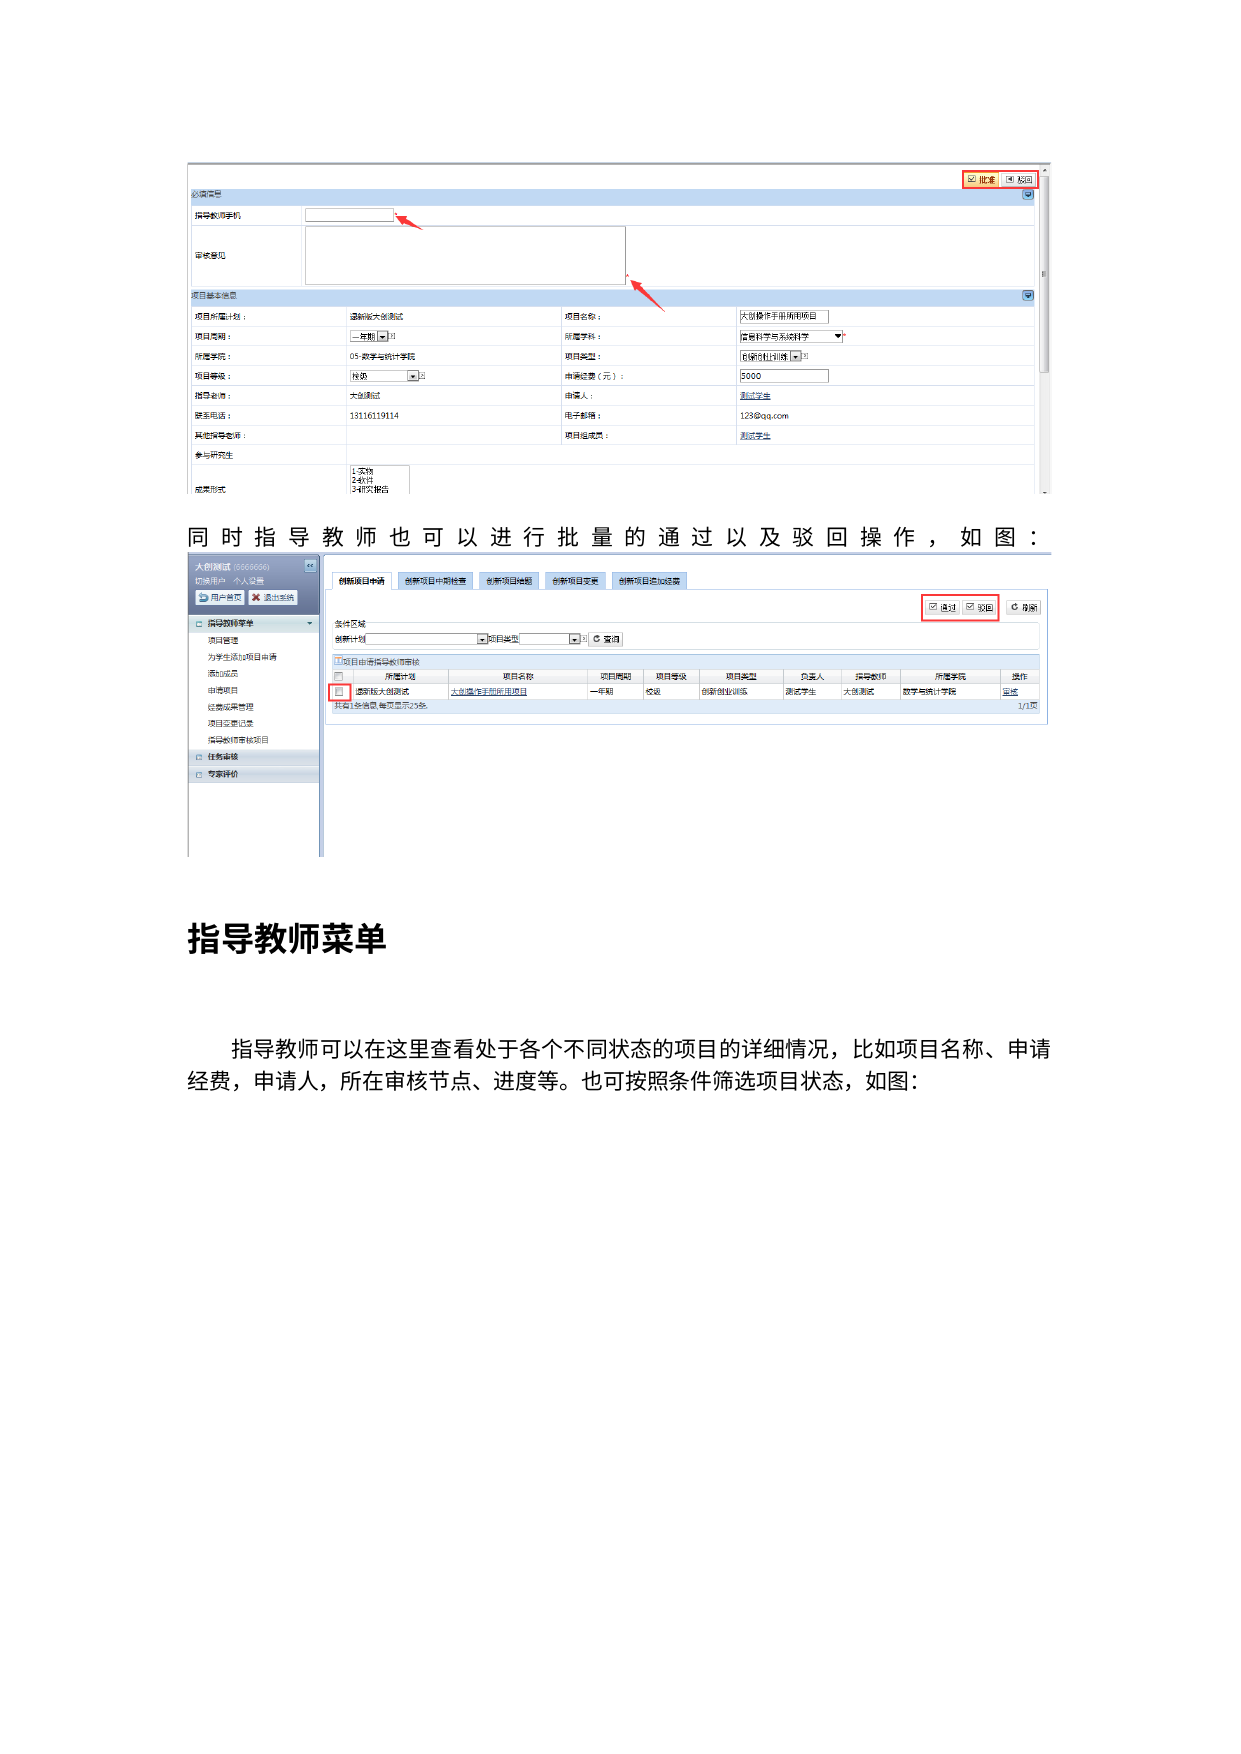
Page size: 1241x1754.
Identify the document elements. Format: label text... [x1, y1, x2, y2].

picture [187, 162, 1052, 494]
text 指导教师可以在这里查看处于各个不同状态的项目的详细情况，比如项目名称、申请经费，申请人，所在审核节点、进度等。也可按照条件筛选项目状态，如图： [187, 1031, 1053, 1096]
picture [187, 552, 1052, 857]
subtitle 指导教师菜单 [187, 904, 1053, 969]
